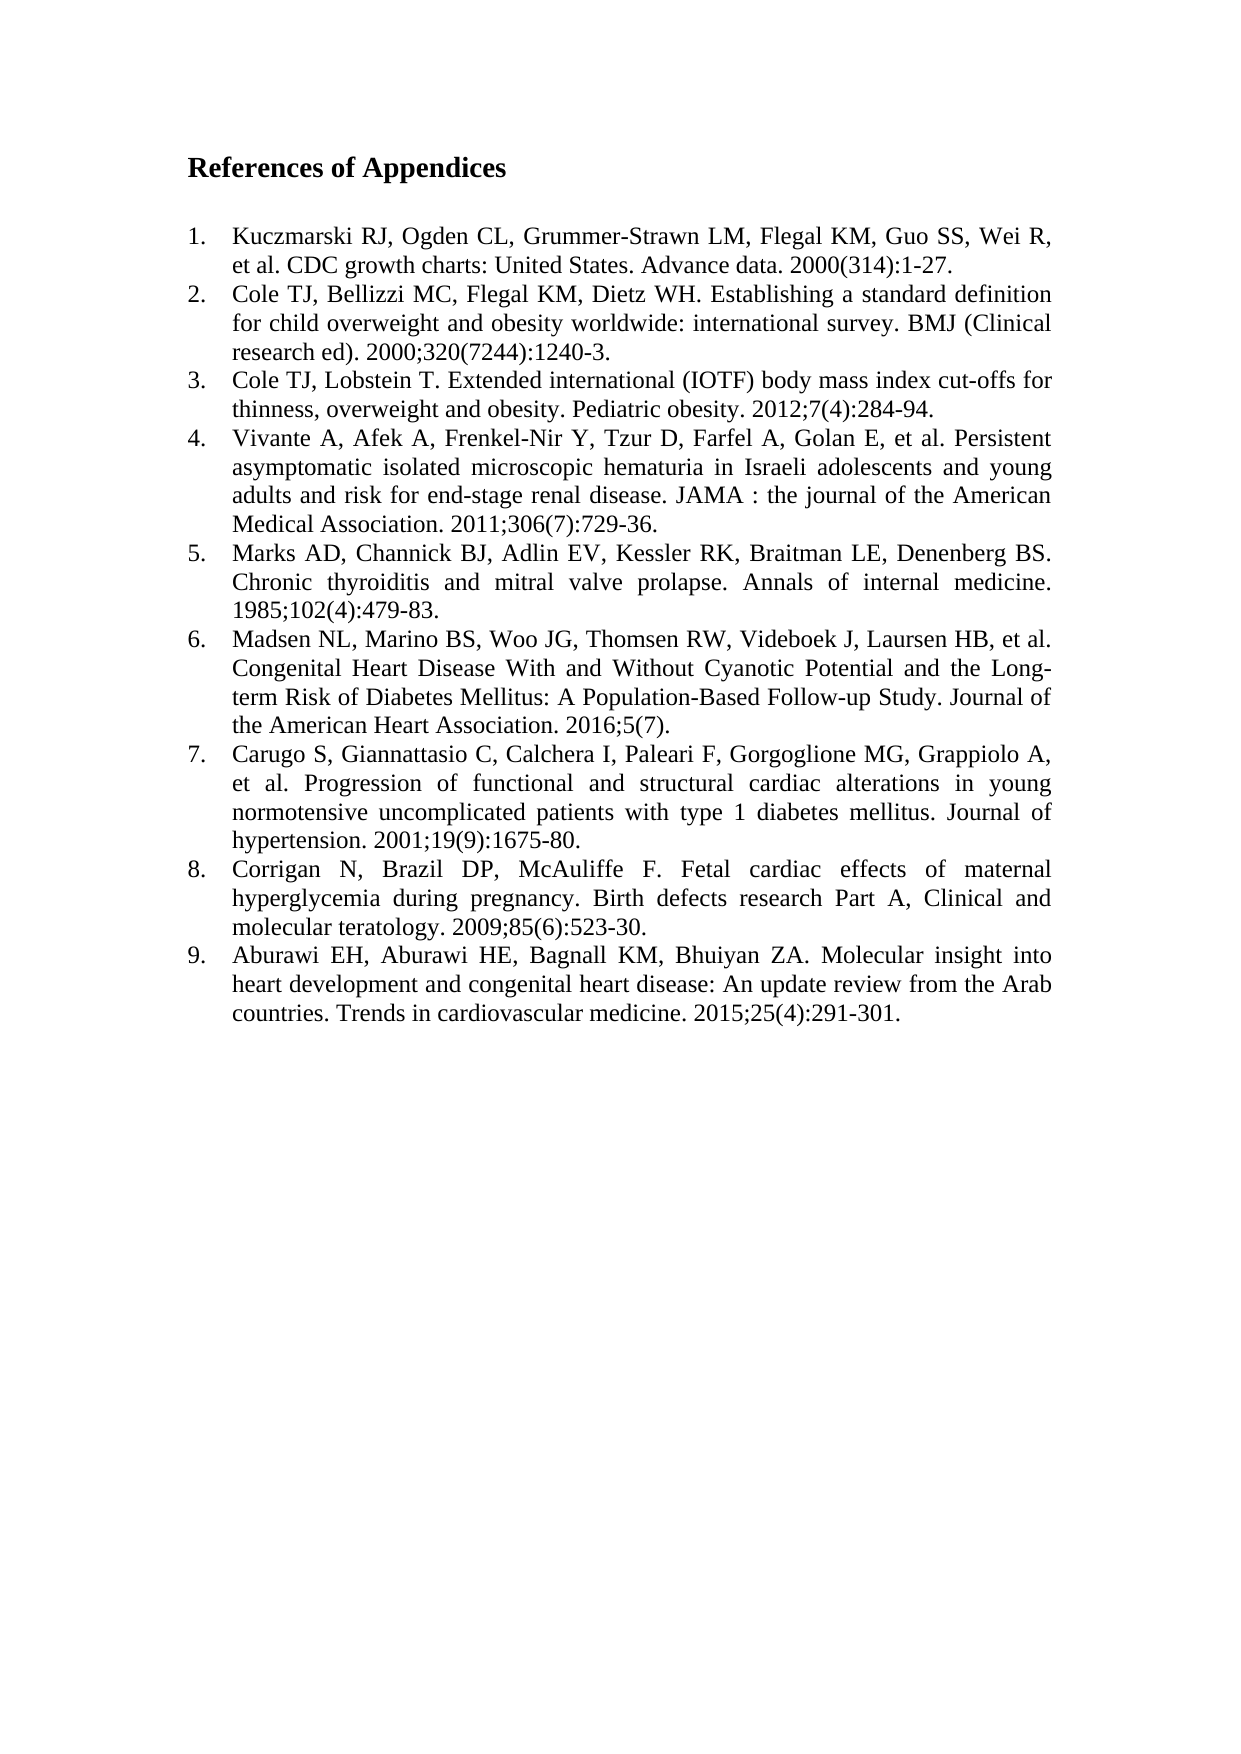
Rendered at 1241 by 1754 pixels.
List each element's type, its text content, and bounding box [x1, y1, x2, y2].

text 4. Vivante A, Afek A, Frenkel-Nir Y, Tzur D, Farfel A, Golan E, et al. Persistent asymptomatic isolated microscopic hematuria in Israeli adolescents and young adults and risk for end-stage renal disease. JAMA : the journal of the American Medical Association. 2011;306(7):729-36. [187, 423, 1053, 538]
text 2. Cole TJ, Bellizzi MC, Flegal KM, Dietz WH. Establishing a standard definition for child overweight and obesity worldwide: international survey. BMJ (Clinical research ed). 2000;320(7244):1240-3. [187, 279, 1053, 366]
text 6. Madsen NL, Marino BS, Woo JG, Thomsen RW, Videboek J, Laursen HB, et al. Congenital Heart Disease With and Without Cyanotic Potential and the Long-term Risk of Diabetes Mellitus: A Population-Based Follow-up Study. Journal of the American Heart Association. 2016;5(7). [187, 624, 1053, 739]
text 8. Corrigan N, Brazil DP, McAuliffe F. Fetal cardiac effects of maternal hyperglycemia during pregnancy. Birth defects research Part A, Clinical and molecular teratology. 2009;85(6):523-30. [187, 854, 1053, 941]
text 3. Cole TJ, Lobstein T. Extended international (IOTF) body mass index cut-offs for thinness, overweight and obesity. Pediatric obesity. 2012;7(4):284-94. [187, 366, 1053, 423]
text 5. Marks AD, Channick BJ, Adlin EV, Kessler RK, Braitman LE, Denenberg BS. Chronic thyroiditis and mitral valve prolapse. Annals of internal medicine. 1985;102(4):479-83. [187, 538, 1053, 624]
text References of Appendices [187, 150, 1053, 183]
text 7. Carugo S, Giannattasio C, Calchera I, Paleari F, Gorgoglione MG, Grappiolo A, et al. Progression of functional and structural cardiac alterations in young normotensive uncomplicated patients with type 1 diabetes mellitus. Journal of hypertension. 2001;19(9):1675-80. [187, 739, 1053, 854]
text 1. Kuczmarski RJ, Ogden CL, Grummer-Strawn LM, Flegal KM, Guo SS, Wei R, et al. CDC growth charts: United States. Advance data. 2000(314):1-27. [187, 217, 1053, 279]
text 9. Aburawi EH, Aburawi HE, Bagnall KM, Bhuiyan ZA. Molecular insight into heart development and congenital heart disease: An update review from the Arab countries. Trends in cardiovascular medicine. 2015;25(4):291-301. [187, 941, 1053, 1027]
